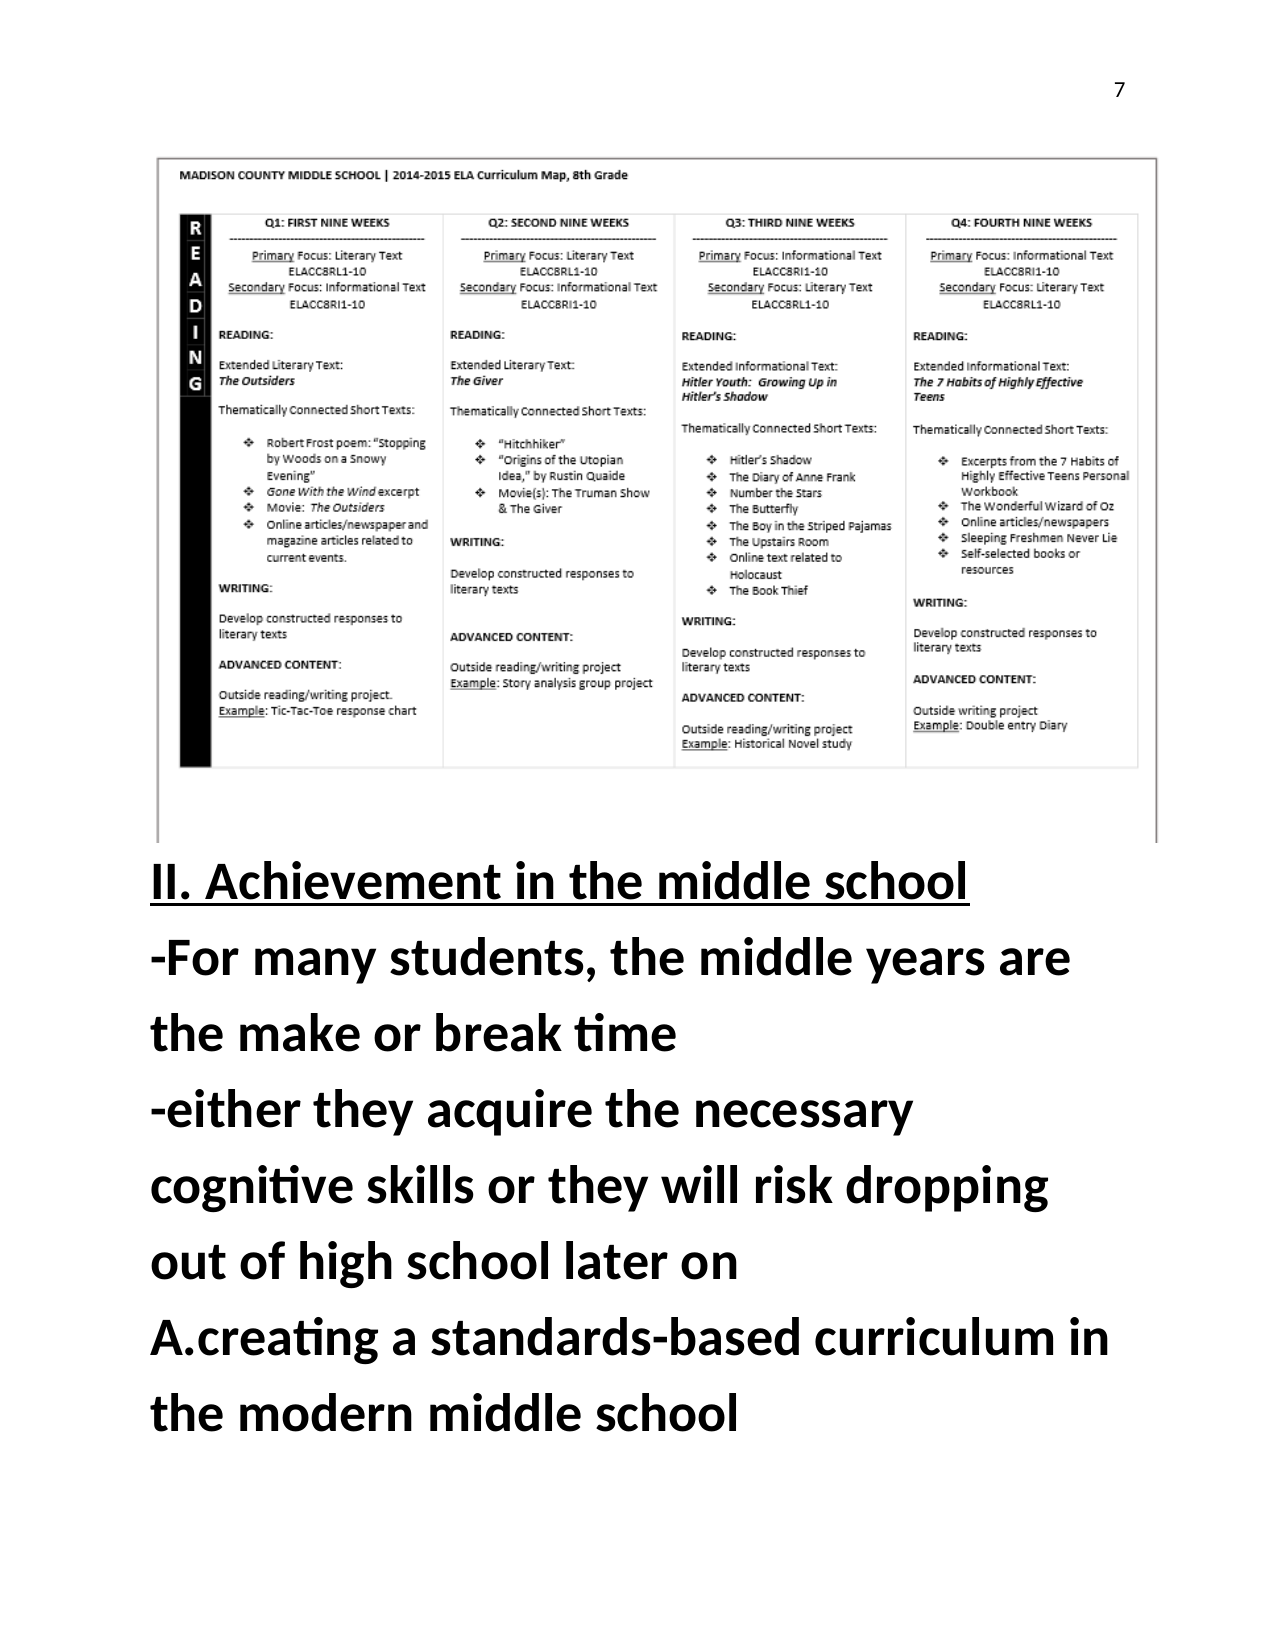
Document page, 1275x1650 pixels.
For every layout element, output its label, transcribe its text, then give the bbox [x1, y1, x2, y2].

text -For many students, the middle years are the make or break time [150, 923, 1125, 1065]
text II. Achievement in the middle school [150, 847, 1125, 913]
text A.creating a standards-based curriculum in the modern middle school [150, 1303, 1125, 1445]
picture [150, 150, 1164, 843]
text -either they acquire the necessary cognitive skills or they will risk dropping out of high school later on [150, 1075, 1125, 1293]
